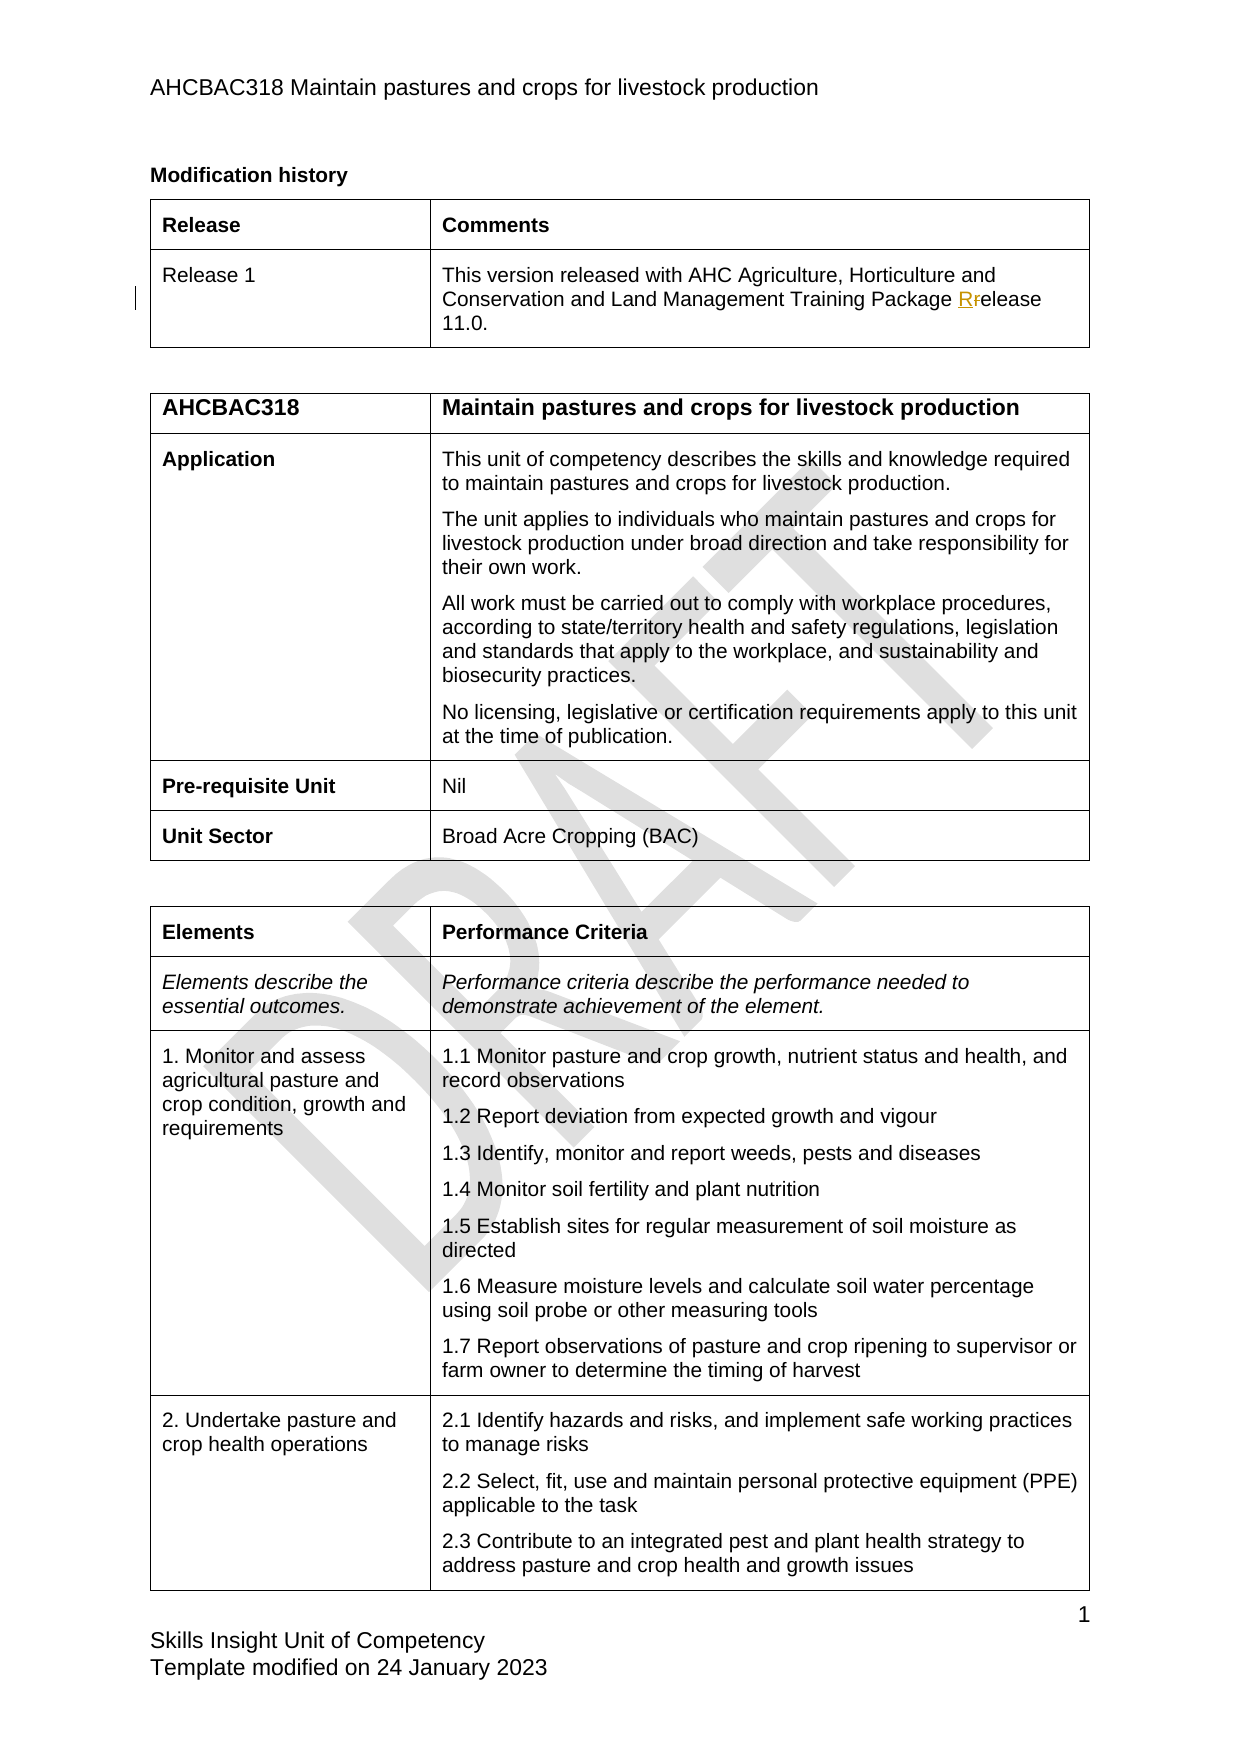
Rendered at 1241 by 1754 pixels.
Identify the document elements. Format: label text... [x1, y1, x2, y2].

table_cell This unit of competency describes the skills and knowledge required to maintain pastures and crops for livestock production. The unit applies to individuals who maintain pastures and crops for livestock production under broad direction and take responsibility for their own work. All work must be carried out to comply with workplace procedures, according to state/territory health and safety regulations, legislation and standards that apply to the workplace, and sustainability and biosecurity practices. No licensing, legislative or certification requirements apply to this unit at the time of publication. [431, 434, 1089, 760]
table_cell Elements describe the essential outcomes. [151, 957, 430, 1030]
table_cell Release 1 [151, 250, 430, 347]
table_header Performance Criteria [431, 907, 1089, 956]
table_header AHCBAC318 [151, 394, 430, 433]
table_header Release [151, 200, 430, 249]
table_header Comments [431, 200, 1089, 249]
table_cell 2. Undertake pasture and crop health operations [151, 1396, 430, 1589]
table_cell Nil [431, 761, 1089, 810]
table_cell Unit Sector [151, 811, 430, 860]
table_cell 1.1 Monitor pasture and crop growth, nutrient status and health, and record observations 1.2 Report deviation from expected growth and vigour 1.3 Identify, monitor and report weeds, pests and diseases 1.4 Monitor soil fertility and plant nutrition 1.5 Establish sites for regular measurement of soil moisture as directed 1.6 Measure moisture levels and calculate soil water percentage using soil probe or other measuring tools 1.7 Report observations of pasture and crop ripening to supervisor or farm owner to determine the timing of harvest [431, 1031, 1089, 1395]
table_header Maintain pastures and crops for livestock production [431, 394, 1089, 433]
table_cell Pre-requisite Unit [151, 761, 430, 810]
table_cell Broad Acre Cropping (BAC) [431, 811, 1089, 860]
table_cell Application [151, 434, 430, 760]
table_header Elements [151, 907, 430, 956]
table_cell This version released with AHC Agriculture, Horticulture and Conservation and Land Management Training Package elease 11.0. [431, 250, 1089, 347]
table_cell 1. Monitor and assess agricultural pasture and crop condition, growth and requirements [151, 1031, 430, 1395]
table_cell Performance criteria describe the performance needed to demonstrate achievement of the element. [431, 957, 1089, 1030]
text Modification history [150, 162, 1090, 186]
